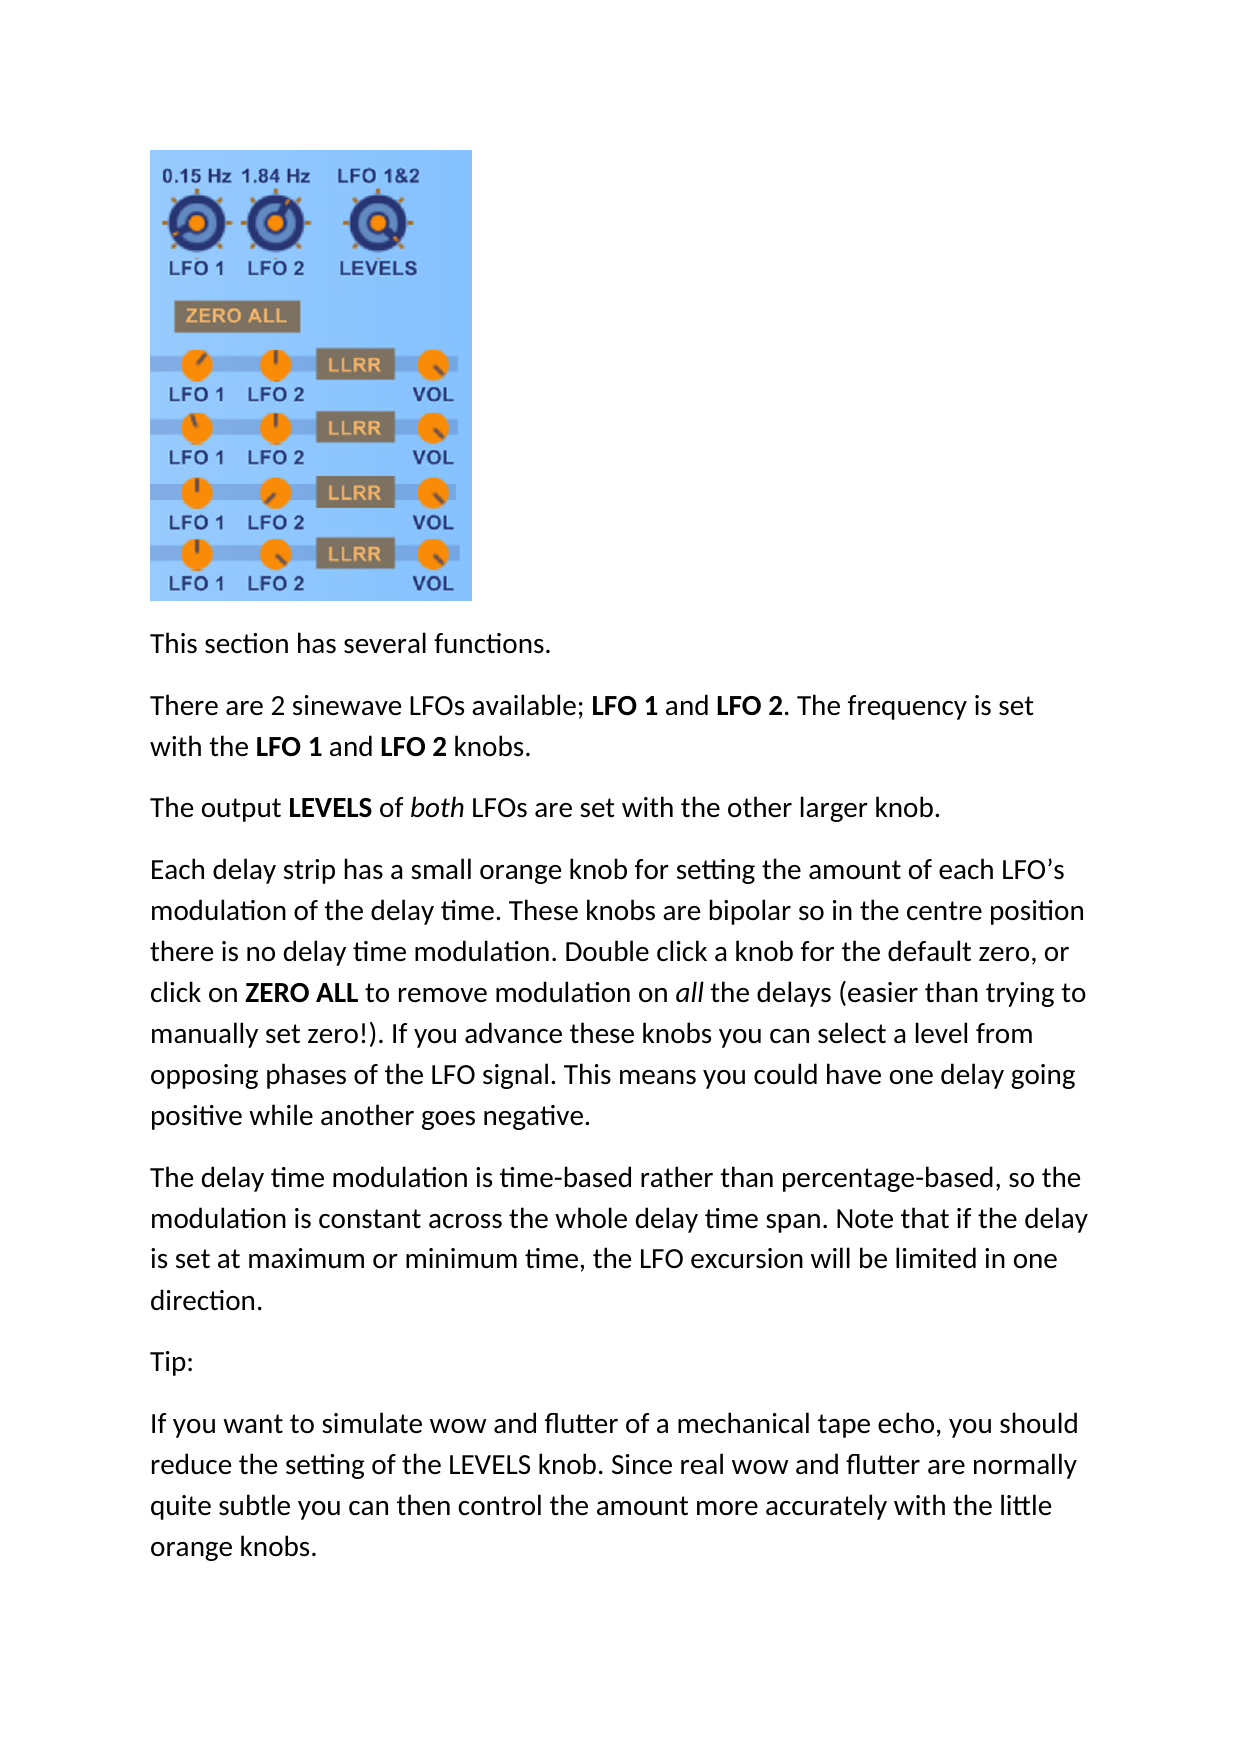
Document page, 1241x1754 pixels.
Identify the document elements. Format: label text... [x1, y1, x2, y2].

text If you want to simulate wow and flutter of a mechanical tape echo, you should reduce the setting of the LEVELS knob. Since real wow and flutter are normally quite subtle you can then control the amount more accurately with the little orange knobs. [150, 1405, 1090, 1563]
text Each delay strip has a small orange knob for setting the amount of each LFO’s modulation of the delay time. These knobs are bipolar so in the centre position there is no delay time modulation. Double click a knob for the default zero, or click on ZERO ALL to remove modulation on all the delays (easier than trying to manually set zero!). If you advance these knobs you can select a level from opposing phases of the LFO signal. This means you could have one delay going positive while another goes negative. [150, 851, 1090, 1133]
text This section has several functions. [150, 625, 1090, 661]
text The output LEVELS of both LFOs are set with the other larger knob. [150, 789, 1090, 825]
text There are 2 sinewave LFOs available; LFO 1 and LFO 2. The frequency is set with the LFO 1 and LFO 2 knobs. [150, 687, 1090, 763]
text The delay time modulation is time-based rather than percentage-based, so the modulation is constant across the whole delay time span. Note that if the delay is set at maximum or minimum time, the LFO excursion will be limited in one direction. [150, 1159, 1090, 1317]
picture [150, 150, 472, 601]
text Tip: [150, 1343, 1090, 1379]
